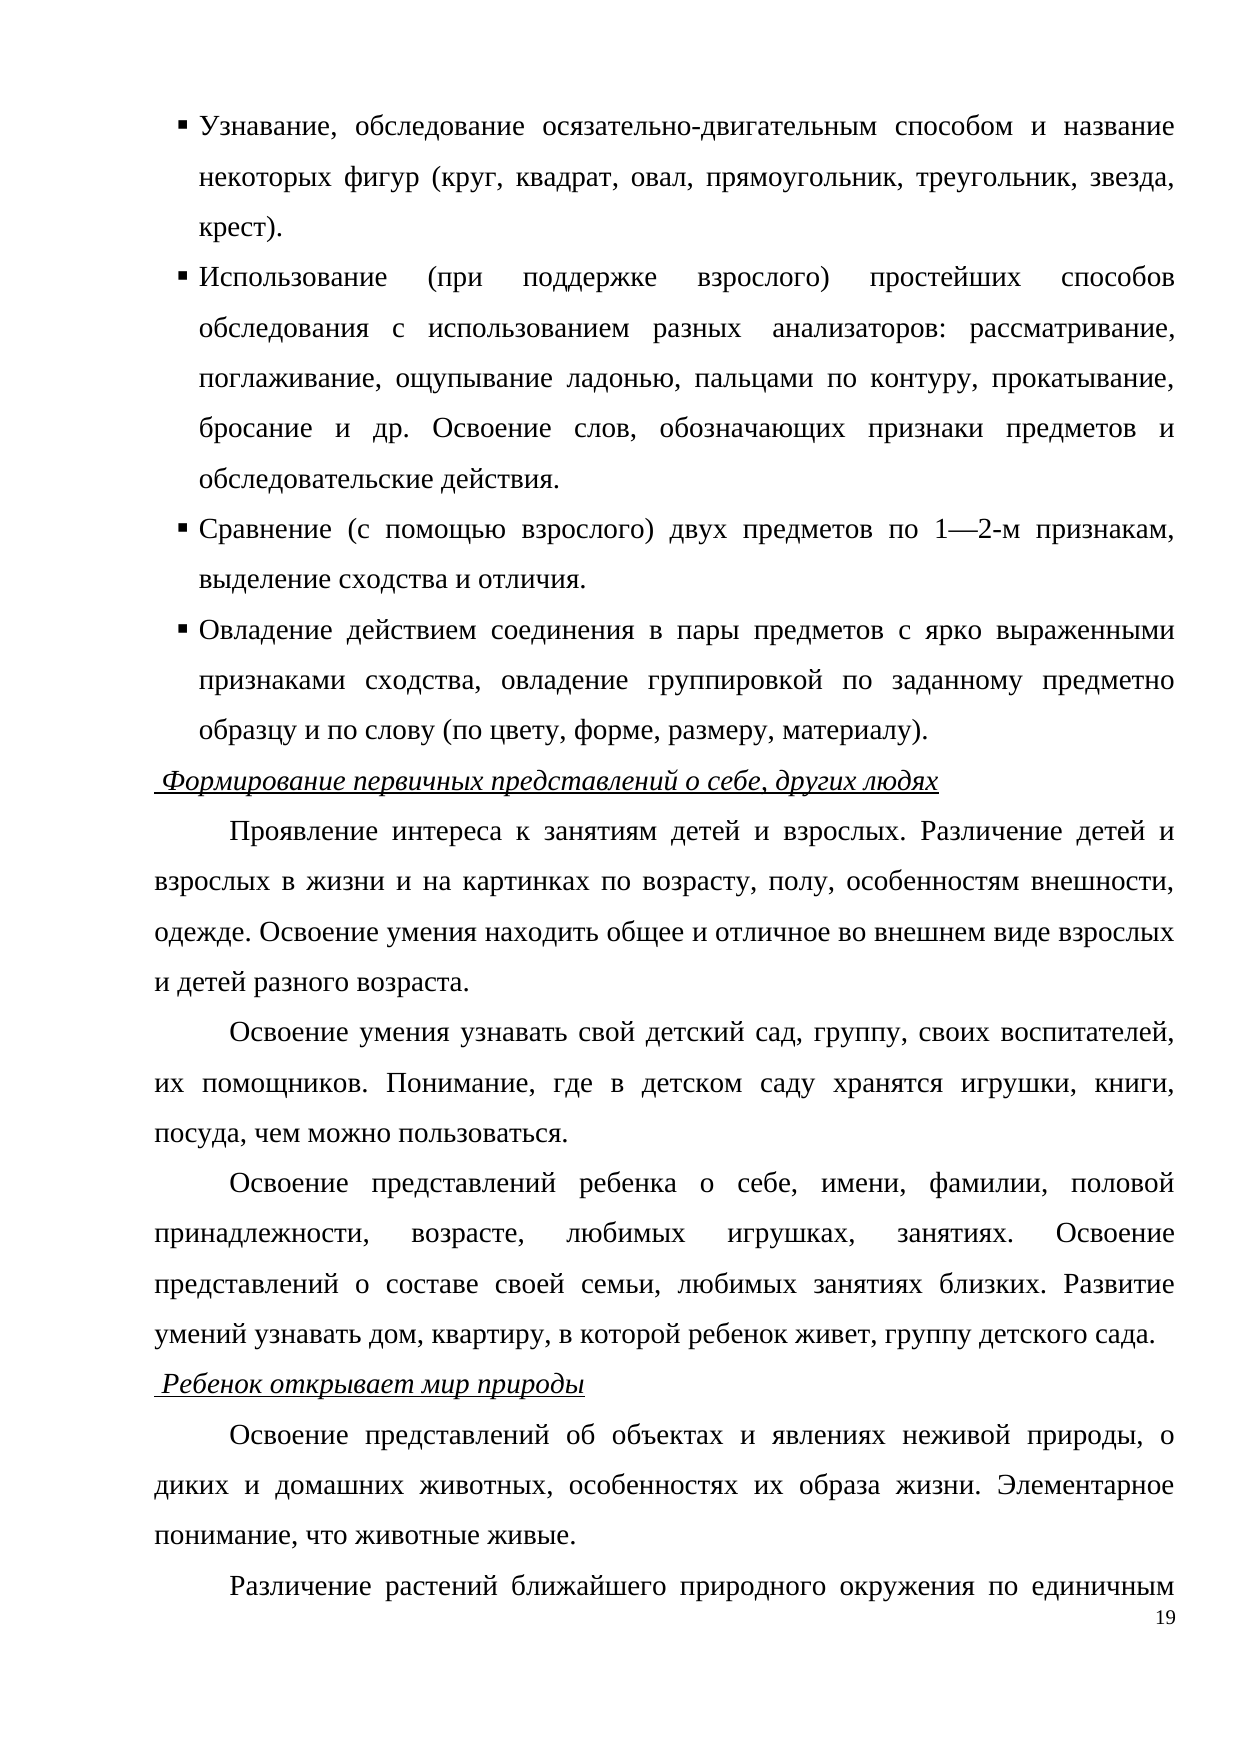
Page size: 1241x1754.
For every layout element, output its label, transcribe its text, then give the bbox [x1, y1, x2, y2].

text Освоение представлений ребенка о себе, имени, фамилии, половой принадлежности, возрасте, любимых игрушках, занятиях. Освоение представлений о составе своей семьи, любимых занятиях близких. Развитие умений узнавать дом, квартиру, в которой ребенок живет, группу детского сада. [154, 1165, 1176, 1350]
list Овладение действием соединения в пары предметов с ярко выраженными признаками сходства, овладение группировкой по заданному предметно образцу и по слову (по цвету, форме, размеру, материалу). [176, 612, 1176, 746]
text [154, 1568, 1176, 1601]
text Освоение умения узнавать свой детский сад, группу, своих воспитателей, их помощников. Понимание, где в детском саду хранятся игрушки, книги, посуда, чем можно пользоваться. [154, 1014, 1176, 1148]
text Освоение представлений об объектах и явлениях неживой природы, о диких и домашних животных, особенностях их образа жизни. Элементарное понимание, что животные живые. [154, 1417, 1176, 1551]
text Проявление интереса к занятиям детей и взрослых. Различение детей и взрослых в жизни и на картинках по возрасту, полу, особенностям внешности, одежде. Освоение умения находить общее и отличное во внешнем виде взрослых и детей разного возраста. [154, 813, 1176, 998]
text Формирование первичных представлений о себе, других людях [154, 763, 1176, 796]
list Узнавание, обследование осязательно-двигательным способом и название некоторых фигур (круг, квадрат, овал, прямоугольник, треугольник, звезда, крест). [176, 108, 1176, 243]
list Сравнение (с помощью взрослого) двух предметов по 1—2-м признакам, выделение сходства и отличия. [176, 511, 1176, 595]
text Ребенок открывает мир природы [154, 1367, 1176, 1400]
list Использование (при поддержке взрослого) простейших способов обследования с использованием разных анализаторов: рассматривание, поглаживание, ощупывание ладонью, пальцами по контуру, прокатывание, бросание и др. Освоение слов, обозначающих признаки предметов и обследовательские действия. [176, 259, 1176, 494]
